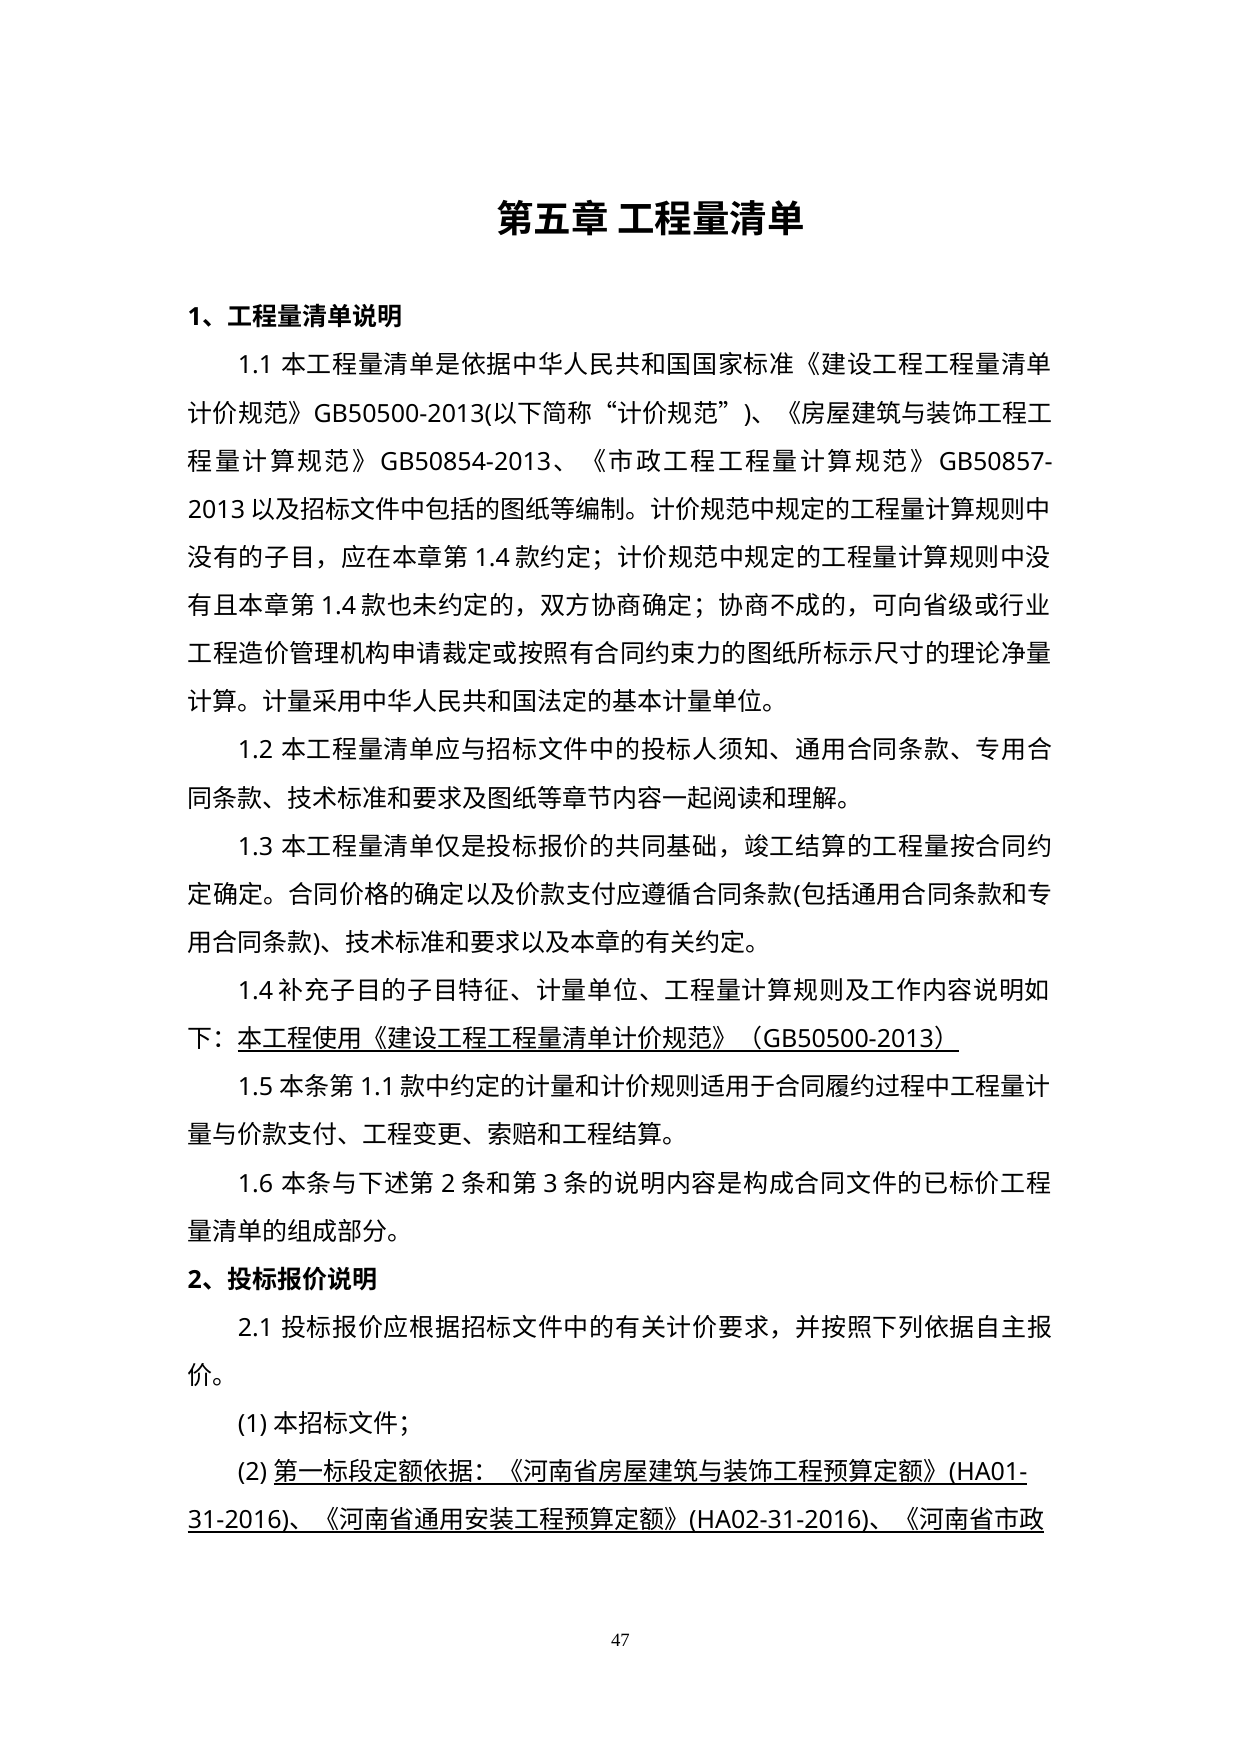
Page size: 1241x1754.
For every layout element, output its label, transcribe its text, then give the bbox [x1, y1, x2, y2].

text 1、工程量清单说明 [187, 291, 1053, 339]
text 1.5 本条第1.1款中约定的计量和计价规则适用于合同履约过程中工程量计量与价款支付、工程变更、索赔和工程结算。 [188, 1061, 1053, 1157]
text 第五章 工程量清单 [187, 168, 1113, 264]
text 2、投标报价说明 [187, 1253, 1053, 1302]
text 1.4补充子目的子目特征、计量单位、工程量计算规则及工作内容说明如下：本工程使用《建设工程工程量清单计价规范》（GB50500-2013） [188, 965, 1053, 1061]
text 2.1 投标报价应根据招标文件中的有关计价要求，并按照下列依据自主报价。 [188, 1302, 1053, 1398]
text (1) 本招标文件； [188, 1398, 1053, 1446]
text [188, 1446, 1053, 1542]
text 1.1 本工程量清单是依据中华人民共和国国家标准《建设工程工程量清单计价规范》GB50500-2013(以下简称“计价规范”)、《房屋建筑与装饰工程工程量计算规范》GB50854-2013、《市政工程工程量计算规范》GB50857-2013以及招标文件中包括的图纸等编制。计价规范中规定的工程量计算规则中没有的子目，应在本章第1.4款约定；计价规范中规定的工程量计算规则中没有且本章第1.4款也未约定的，双方协商确定；协商不成的，可向省级或行业工程造价管理机构申请裁定或按照有合同约束力的图纸所标示尺寸的理论净量计算。计量采用中华人民共和国法定的基本计量单位。 [188, 339, 1053, 724]
text 1.2 本工程量清单应与招标文件中的投标人须知、通用合同条款、专用合同条款、技术标准和要求及图纸等章节内容一起阅读和理解。 [188, 724, 1053, 820]
text 1.3 本工程量清单仅是投标报价的共同基础，竣工结算的工程量按合同约定确定。合同价格的确定以及价款支付应遵循合同条款(包括通用合同条款和专用合同条款)、技术标准和要求以及本章的有关约定。 [188, 820, 1053, 965]
text 1.6 本条与下述第2条和第3条的说明内容是构成合同文件的已标价工程量清单的组成部分。 [188, 1157, 1053, 1253]
